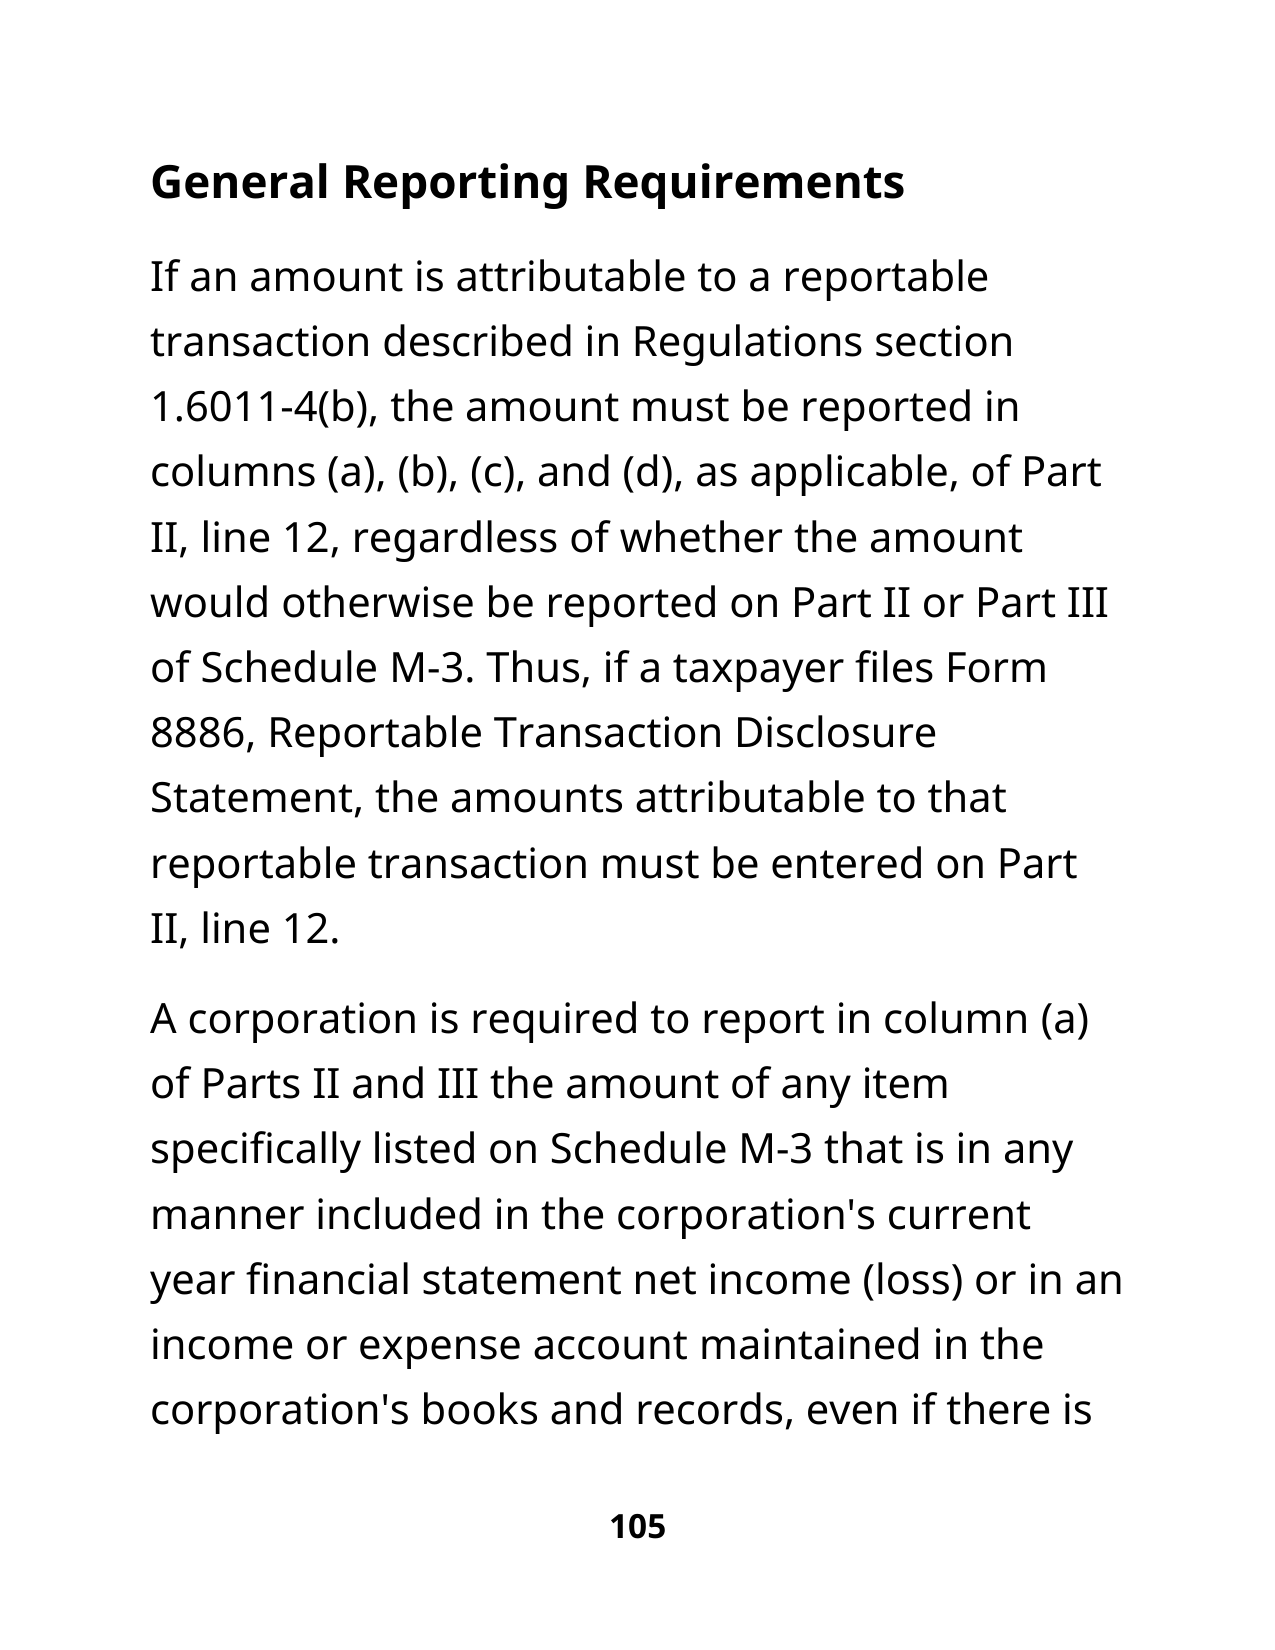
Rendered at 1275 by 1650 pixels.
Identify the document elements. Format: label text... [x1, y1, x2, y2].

subtitle General Reporting Requirements [150, 150, 1125, 212]
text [150, 989, 1125, 1437]
text If an amount is attributable to a reportable transaction described in Regulations section 1.6011-4(b), the amount must be reported in columns (a), (b), (c), and (d), as applicable, of Part II, line 12, regardless of whether the amount would otherwise be reported on Part II or Part III of Schedule M-3. Thus, if a taxpayer files Form 8886, Reportable Transaction Disclosure Statement, the amounts attributable to that reportable transaction must be entered on Part II, line 12. [150, 247, 1125, 956]
